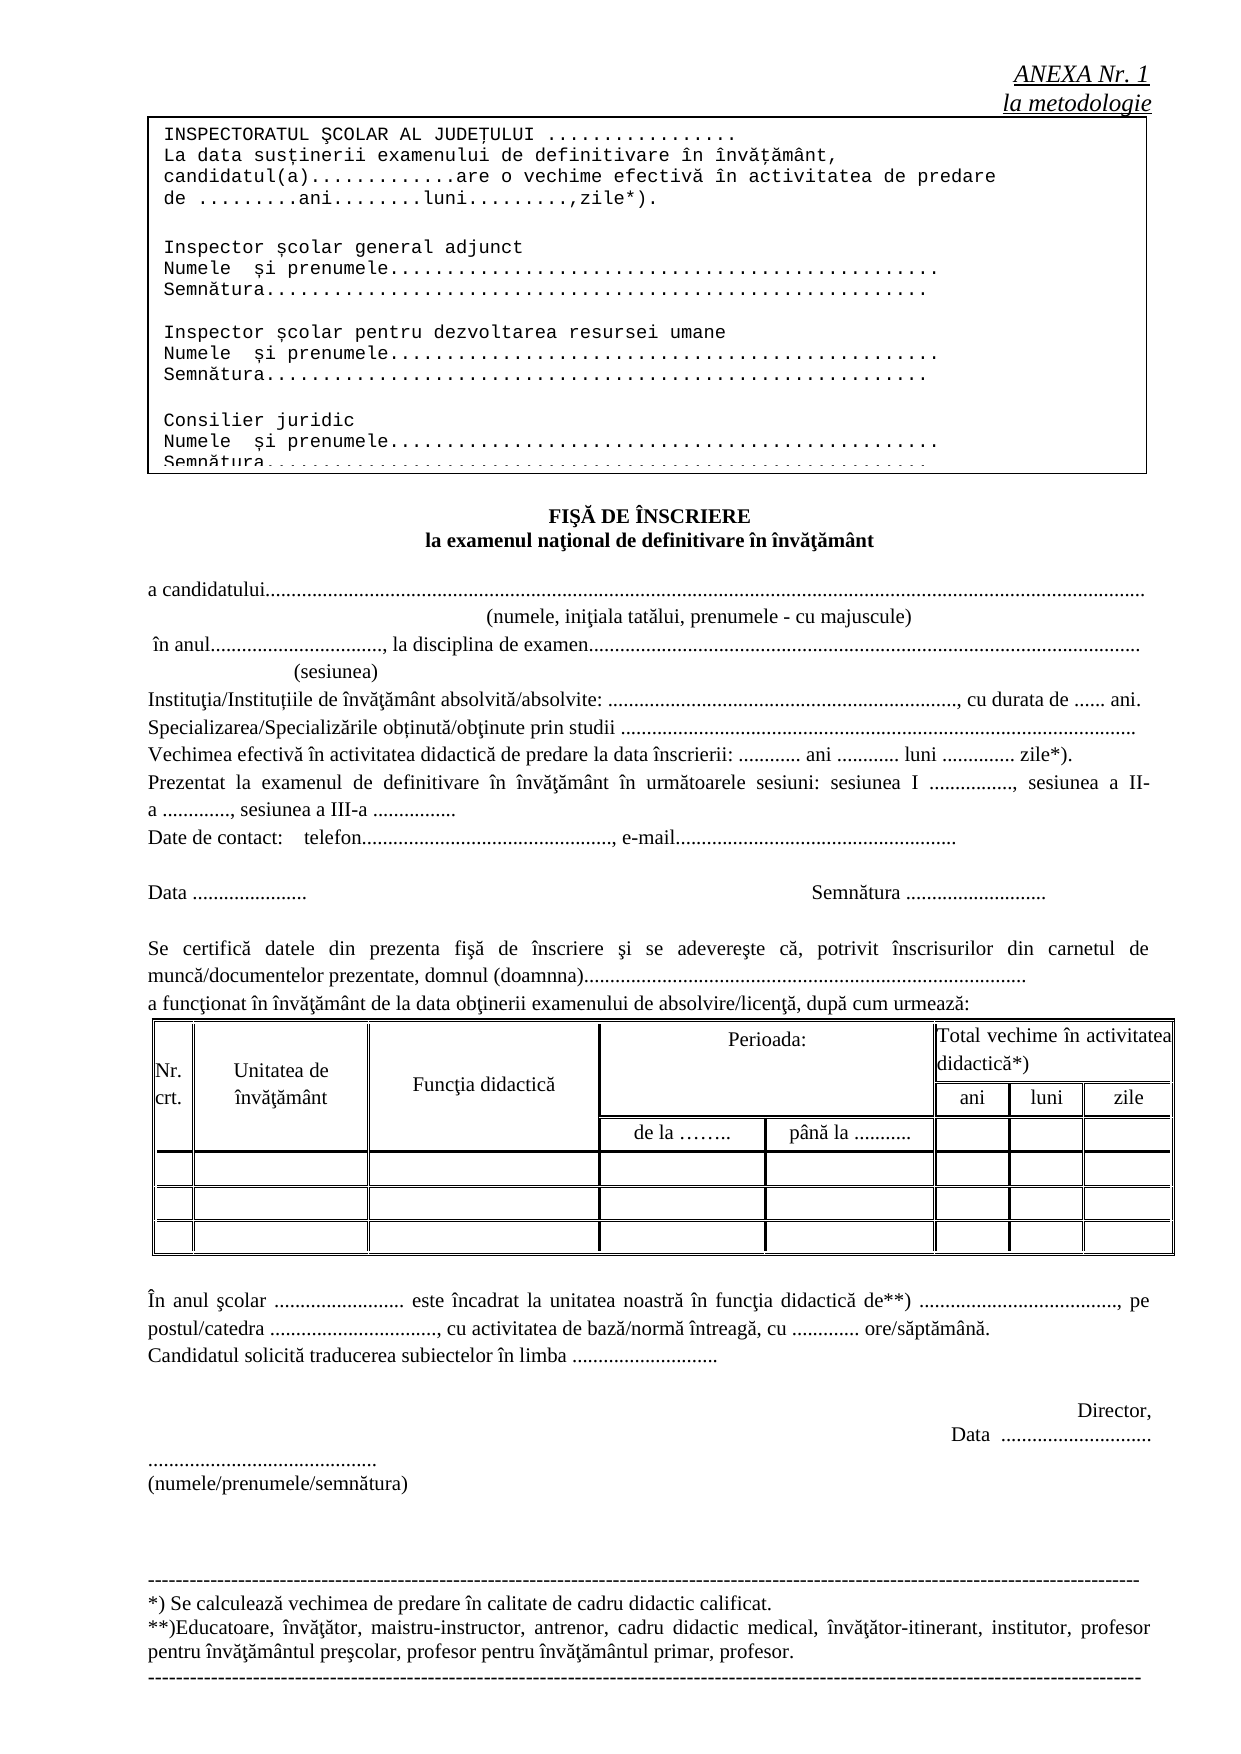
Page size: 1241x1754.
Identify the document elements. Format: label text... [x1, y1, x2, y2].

text (numele/prenumele/semnătura) [148, 1471, 1152, 1494]
table_cell [155, 1150, 192, 1184]
text ............................................ [148, 1446, 1152, 1471]
table_cell [1011, 1153, 1082, 1184]
table_cell [195, 1188, 367, 1218]
text Date de contact: telefon................................................, e-mail...................................................... [148, 825, 1152, 849]
table_cell [767, 1188, 933, 1218]
text (numele, iniţiala tatălui, prenumele - cu majuscule) [148, 604, 1152, 628]
table_cell [599, 1222, 765, 1252]
text **)Educatoare, învăţător, maistru-instructor, antrenor, cadru didactic medical, învăţător-itinerant, institutor, profesor pentru învăţământul preşcolar, profesor pentru învăţământul primar, profesor. [148, 1615, 1152, 1663]
table_cell până la ........... [767, 1119, 933, 1150]
text ----------------------------------------------------------------------------------------------------------------------------------------------- [148, 1567, 1152, 1591]
text Data ...................... Semnătura ........................... [148, 880, 1152, 904]
table_cell [935, 1222, 1009, 1252]
table_cell [1011, 1188, 1082, 1218]
text (sesiunea) [148, 659, 1152, 683]
text Director, Data ............................. [148, 1398, 1152, 1446]
table_cell [1085, 1185, 1172, 1218]
table_cell [1084, 1219, 1172, 1252]
table_cell [937, 1188, 1008, 1218]
table_cell [369, 1222, 599, 1252]
text În anul şcolar ......................... este încadrat la unitatea noastră în funcţia didactică de**) ......................................, pe postul/catedra ................................, cu activitatea de bază/normă întreagă, cu ............. ore/săptămână. [148, 1288, 1152, 1339]
text în anul................................., la disciplina de examen.......................................................................................................... [148, 632, 1152, 656]
table_cell [765, 1219, 935, 1252]
text la metodologie [148, 88, 1152, 116]
table_cell [370, 1153, 598, 1184]
table_header Funcţia didactică [369, 1022, 599, 1150]
table_cell [194, 1222, 368, 1252]
table_cell luni [1011, 1084, 1082, 1115]
text ANEXA Nr. 1 [148, 59, 1152, 88]
table_cell [767, 1153, 933, 1184]
table_cell [1011, 1119, 1082, 1150]
table_header Nr. crt. [155, 1022, 193, 1150]
text Instituţia/Instituțiile de învăţământ absolvită/absolvite: ..................................................................., cu durata de ...... ani. [148, 687, 1152, 711]
table_header Unitatea de învăţământ [194, 1022, 368, 1150]
table_cell zile [1084, 1081, 1173, 1115]
text Specializarea/Specializările obținută/obţinute prin studii ................................................................................................... [148, 714, 1152, 739]
text *) Se calculează vechimea de predare în calitate de cadru didactic calificat. [148, 1591, 1152, 1615]
text Candidatul solicită traducerea subiectelor în limba ............................ [148, 1343, 1152, 1367]
table_header Perioada: [599, 1020, 935, 1115]
text a funcţionat în învăţământ de la data obţinerii examenului de absolvire/licenţă, după cum urmează: [148, 991, 1152, 1015]
table_header Total vechime în activitatea didactică*) [935, 1022, 1172, 1081]
text Vechimea efectivă în activitatea didactică de predare la data înscrierii: ............ ani ............ luni .............. zile*). [148, 742, 1152, 766]
table_cell [1085, 1150, 1172, 1184]
table_cell [195, 1153, 367, 1184]
table_cell [601, 1153, 764, 1184]
table_cell [370, 1188, 598, 1218]
table_cell ani [937, 1084, 1008, 1115]
table_cell [155, 1185, 192, 1218]
text Prezentat la examenul de definitivare în învăţământ în următoarele sesiuni: sesiunea I ................, sesiunea a II-a ............., sesiunea a III-a ................ [148, 770, 1152, 821]
table_cell de la …….. [601, 1119, 764, 1150]
text a candidatului......................................................................................................................................................................... [148, 577, 1152, 601]
text la examenul naţional de definitivare în învăţământ [148, 528, 1152, 552]
table_cell [937, 1119, 1008, 1150]
table_cell [1009, 1222, 1084, 1252]
table_cell [1085, 1115, 1172, 1150]
table_cell [601, 1188, 764, 1218]
text Se certifică datele din prezenta fişă de înscriere şi se adevereşte că, potrivit înscrisurilor din carnetul de muncă/documentelor prezentate, domnul (doamnna)..................................................................................... [148, 935, 1152, 987]
text ---------------------------------------------------------------------------------------------------------------------------------------------- [148, 1663, 1152, 1691]
table_cell [937, 1153, 1008, 1184]
text FIŞĂ DE ÎNSCRIERE [148, 504, 1152, 528]
table_cell [155, 1219, 193, 1252]
